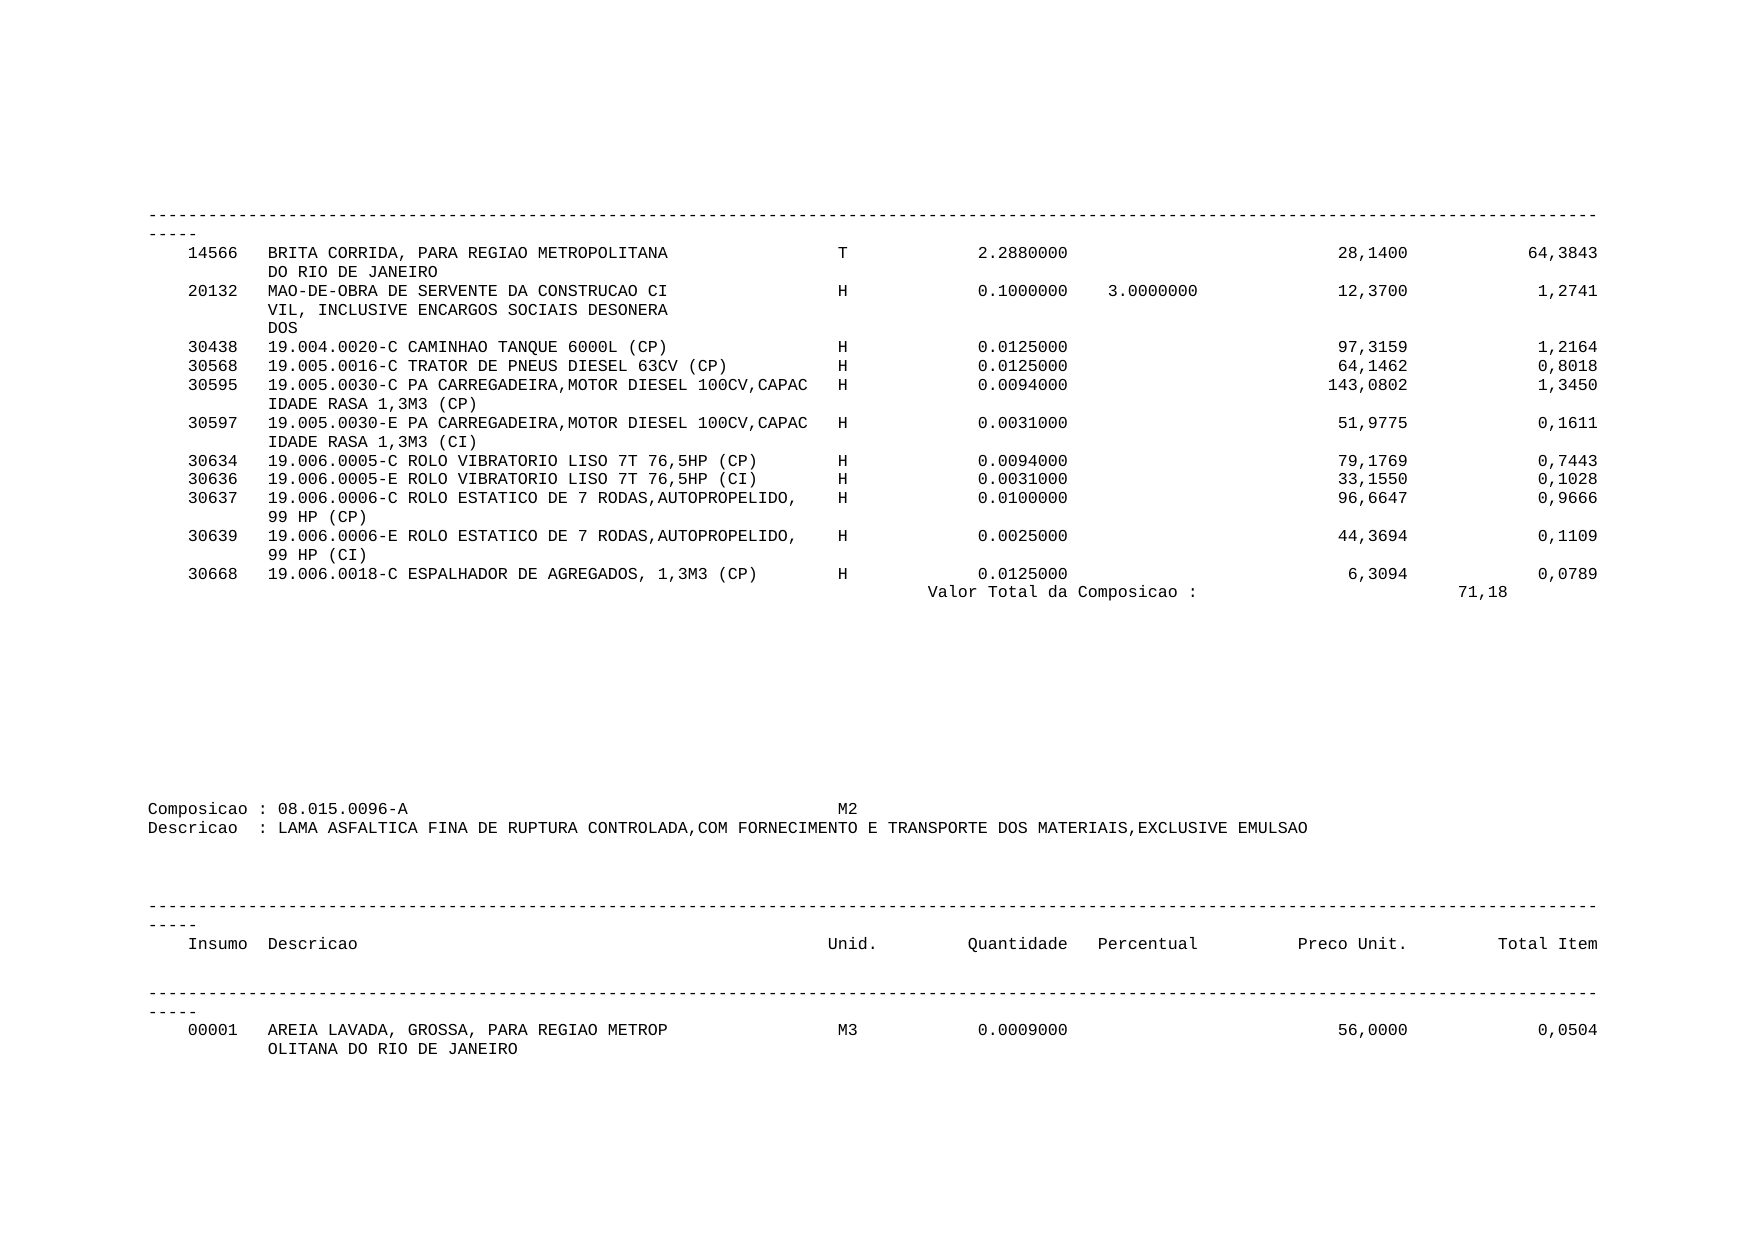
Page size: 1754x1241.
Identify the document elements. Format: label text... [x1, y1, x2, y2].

text 20132 MAO-DE-OBRA DE SERVENTE DA CONSTRUCAO CI H 0.1000000 3.0000000 12,3700 1,2741 [148, 282, 1606, 301]
text Descricao : LAMA ASFALTICA FINA DE RUPTURA CONTROLADA,COM FORNECIMENTO E TRANSPORTE DOS MATERIAIS,EXCLUSIVE EMULSAO [148, 819, 1606, 838]
text IDADE RASA 1,3M3 (CP) [148, 396, 1606, 414]
text Valor Total da Composicao : 71,18 [148, 584, 1606, 603]
text 30568 19.005.0016-C TRATOR DE PNEUS DIESEL 63CV (CP) H 0.0125000 64,1462 0,8018 [148, 358, 1606, 377]
text 99 HP (CP) [148, 509, 1606, 527]
text 30597 19.005.0030-E PA CARREGADEIRA,MOTOR DIESEL 100CV,CAPAC H 0.0031000 51,9775 0,1611 [148, 414, 1606, 433]
text 30595 19.005.0030-C PA CARREGADEIRA,MOTOR DIESEL 100CV,CAPAC H 0.0094000 143,0802 1,3450 [148, 377, 1606, 396]
text VIL, INCLUSIVE ENCARGOS SOCIAIS DESONERA [148, 301, 1606, 320]
text DOS [148, 320, 1606, 339]
text 30438 19.004.0020-C CAMINHAO TANQUE 6000L (CP) H 0.0125000 97,3159 1,2164 [148, 339, 1606, 358]
text 99 HP (CI) [148, 546, 1606, 565]
text 30639 19.006.0006-E ROLO ESTATICO DE 7 RODAS,AUTOPROPELIDO, H 0.0025000 44,3694 0,1109 [148, 527, 1606, 546]
text 30668 19.006.0018-C ESPALHADOR DE AGREGADOS, 1,3M3 (CP) H 0.0125000 6,3094 0,0789 [148, 565, 1606, 584]
text IDADE RASA 1,3M3 (CI) [148, 433, 1606, 452]
text 30636 19.006.0005-E ROLO VIBRATORIO LISO 7T 76,5HP (CI) H 0.0031000 33,1550 0,1028 [148, 471, 1606, 490]
text OLITANA DO RIO DE JANEIRO [148, 1041, 1606, 1060]
text 30637 19.006.0006-C ROLO ESTATICO DE 7 RODAS,AUTOPROPELIDO, H 0.0100000 96,6647 0,9666 [148, 490, 1606, 509]
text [148, 177, 1606, 245]
text 30634 19.006.0005-C ROLO VIBRATORIO LISO 7T 76,5HP (CP) H 0.0094000 79,1769 0,7443 [148, 452, 1606, 471]
text DO RIO DE JANEIRO [148, 263, 1606, 282]
text Composicao : 08.015.0096-A M2 [148, 801, 1606, 819]
text 14566 BRITA CORRIDA, PARA REGIAO METROPOLITANA T 2.2880000 28,1400 64,3843 [148, 245, 1606, 263]
text 00001 AREIA LAVADA, GROSSA, PARA REGIAO METROP M3 0.0009000 56,0000 0,0504 [148, 1022, 1606, 1041]
text Insumo Descricao Unid. Quantidade Percentual Preco Unit. Total Item [148, 936, 1606, 954]
